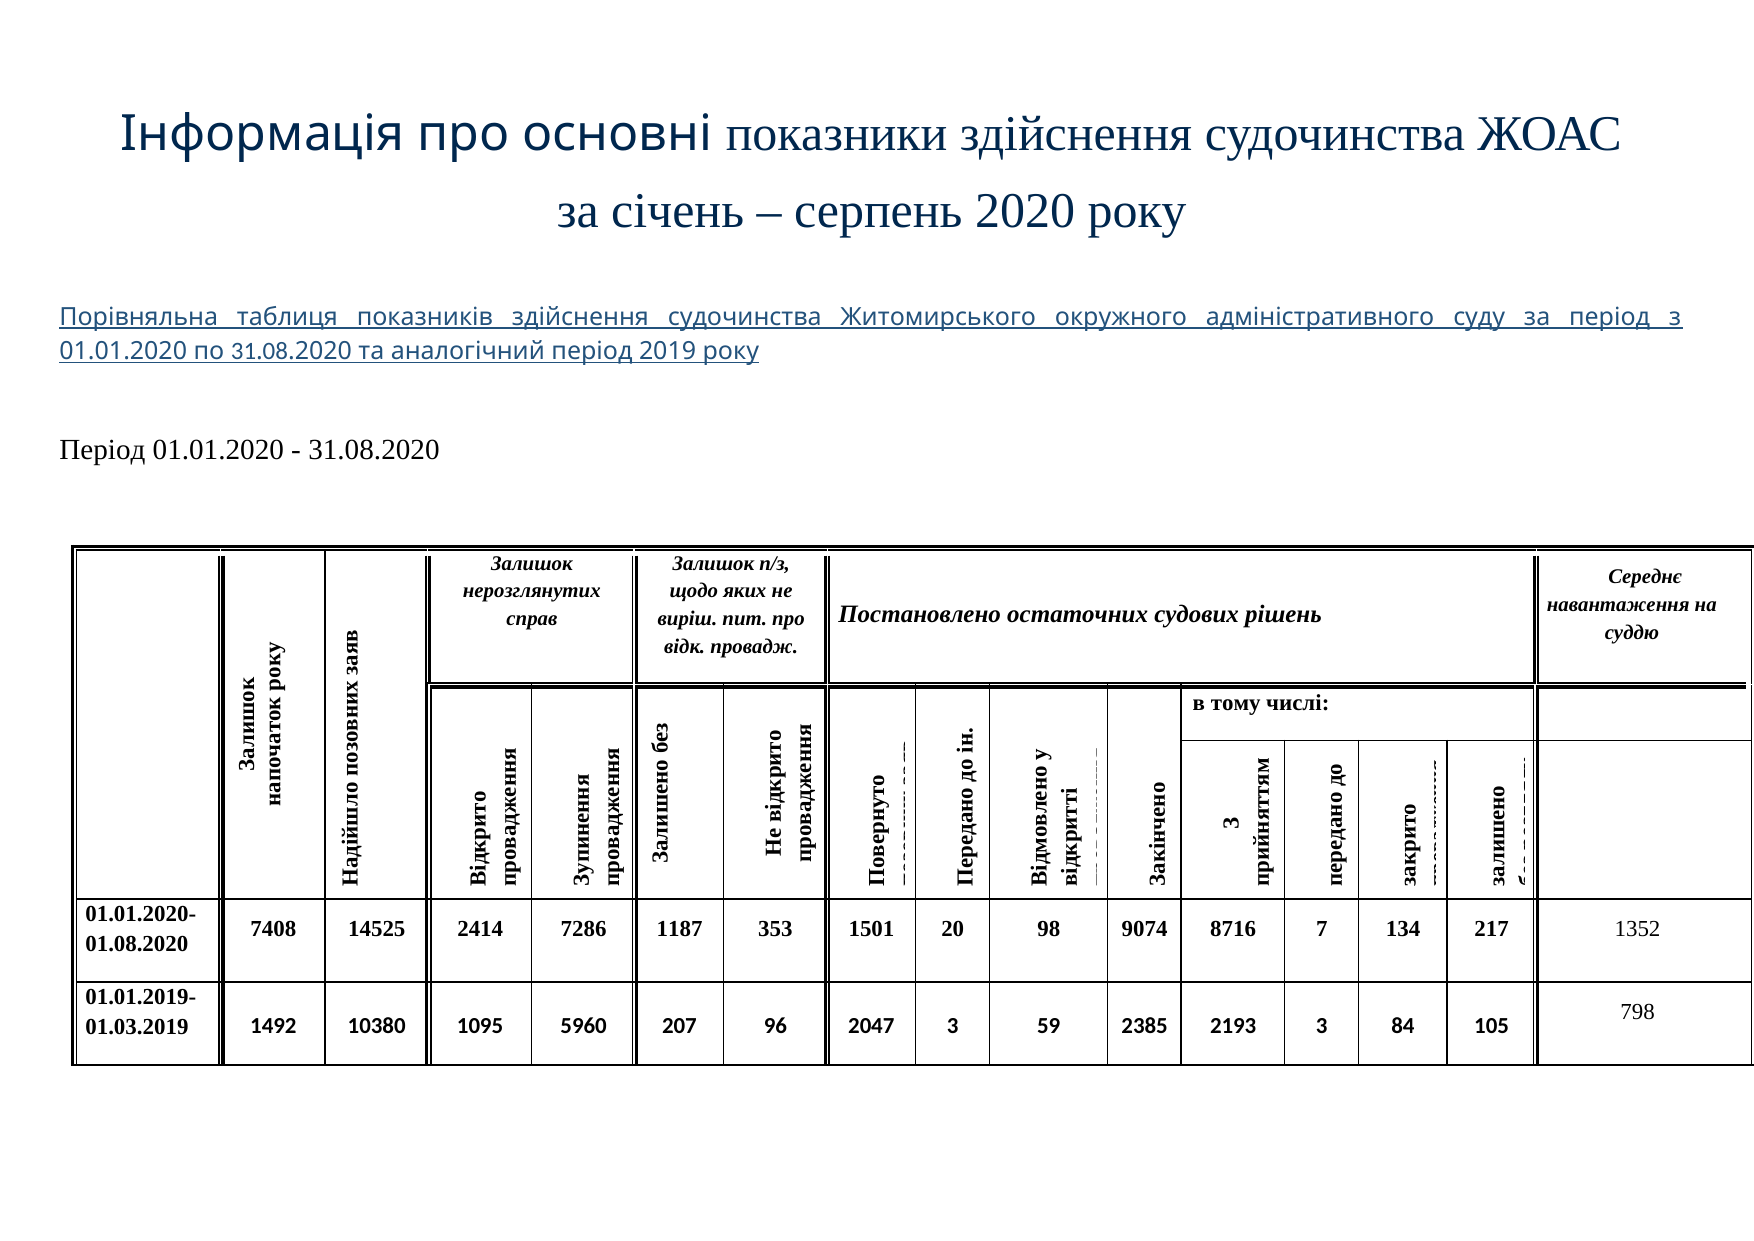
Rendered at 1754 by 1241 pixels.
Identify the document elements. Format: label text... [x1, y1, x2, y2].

table_cell 59 [990, 983, 1107, 1064]
table_cell [1536, 682, 1754, 739]
table_cell 1492 [225, 983, 324, 1064]
table_header Залишок п/з, щодо яких не виріш. пит. про відк. провадж. [635, 551, 827, 682]
table_cell 2385 [1108, 983, 1180, 1064]
table_cell 8716 [1182, 900, 1284, 981]
table_cell в тому числі: [1182, 689, 1533, 739]
table_cell Відмовлено у відкритті провадження [990, 689, 1107, 898]
table_cell 10380 [326, 983, 425, 1064]
table_header Постановлено остаточних судових рішень [827, 548, 1536, 682]
text за січень – серпень 2020 року [59, 181, 1683, 239]
table_cell 217 [1448, 900, 1533, 981]
table_cell Зупинення провадження [532, 689, 632, 898]
text Період 01.01.2020 - 31.08.2020 [59, 432, 1683, 466]
table_cell 7286 [532, 900, 632, 981]
text Порівняльна таблиця показників здійснення судочинства Житомирського окружного адміністративного суду за період з 01.01.2020 по 31.08.2020 та аналогічний період 2019 року [59, 329, 1683, 367]
table_cell Залишено без руху [638, 689, 723, 898]
table_cell Не відкрито провадження [724, 689, 824, 898]
table_cell закрито провадження [1359, 741, 1446, 898]
table_cell залишено без розгляду [1448, 741, 1533, 898]
table_cell 7408 [225, 900, 324, 981]
table_cell З прийняттям рішення [1182, 741, 1284, 898]
text Порівняльна таблиця показників здійснення судочинства Житомирського окружного адміністративного суду за період з 01.01.2020 по 31.08.2020 та аналогічний період 2019 року [59, 299, 1683, 327]
table_header Надійшло позовних заяв [325, 548, 428, 898]
table_cell 3 [1285, 983, 1358, 1064]
table_cell 84 [1359, 983, 1446, 1064]
table_header Залишок нерозглянутих справ [428, 548, 635, 682]
table_cell 798 [1539, 983, 1751, 1064]
table_cell 14525 [326, 900, 425, 981]
table_cell Передано до ін. суду ст. 29 [916, 689, 989, 898]
table_cell [1539, 741, 1751, 898]
table_cell 98 [990, 900, 1107, 981]
table_cell 105 [1448, 983, 1533, 1064]
table_cell 1501 [830, 900, 915, 981]
table_cell 20 [916, 900, 989, 981]
table_cell 1187 [638, 900, 723, 981]
table_cell 2414 [432, 900, 531, 981]
text Інформація про основні показники здійснення судочинства ЖОАС [59, 97, 1683, 166]
table_cell 2047 [830, 983, 915, 1064]
table_header [74, 548, 221, 898]
table_cell 134 [1359, 900, 1446, 981]
table_cell 1352 [1539, 900, 1751, 981]
table_cell Повернуто позовних заяв [830, 689, 915, 898]
table_cell 2193 [1182, 983, 1284, 1064]
table_cell передано до ін. судів [1285, 741, 1358, 898]
table_cell 9074 [1108, 900, 1180, 981]
table_cell 01.01.2020-01.08.2020 [77, 900, 218, 981]
table_cell 7 [1285, 900, 1358, 981]
table_header Залишок напочаток року початок року [221, 551, 324, 898]
table_cell 1095 [432, 983, 531, 1064]
table_cell 207 [638, 983, 723, 1064]
table_cell 353 [724, 900, 824, 981]
table_cell 01.01.2019-01.03.2019 [77, 983, 218, 1064]
table_cell Закінчено провадження [1108, 689, 1180, 898]
table_header Середнє навантаження на суддю [1536, 548, 1754, 682]
table_cell Відкрито провадження [432, 689, 531, 898]
table_cell 96 [724, 983, 824, 1064]
table_cell 3 [916, 983, 989, 1064]
table_cell 5960 [532, 983, 632, 1064]
